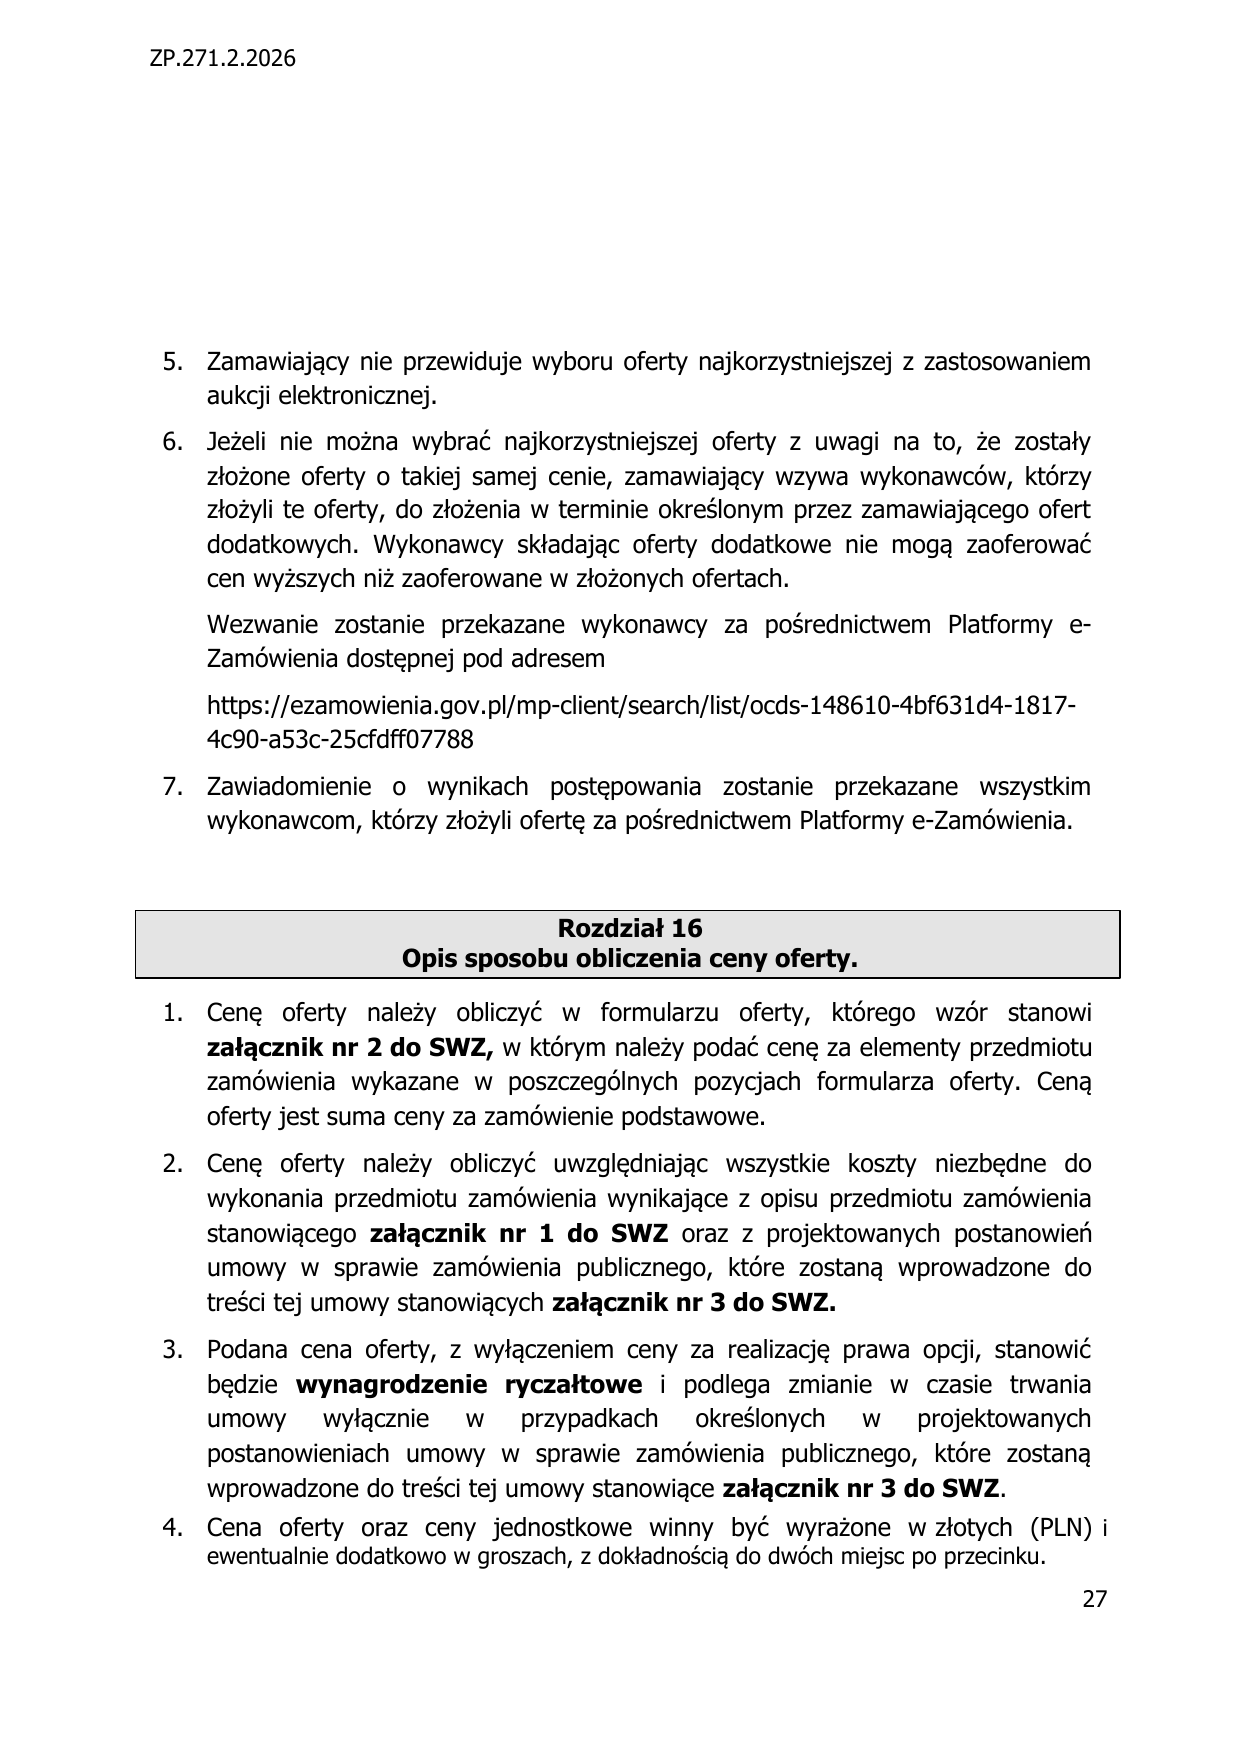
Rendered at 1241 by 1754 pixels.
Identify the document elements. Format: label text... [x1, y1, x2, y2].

text Wezwanie zostanie przekazane wykonawcy za pośrednictwem Platformy e-Zamówienia dostępnej pod adresem [207, 609, 1092, 673]
list Cenę oferty należy obliczyć w formularzu oferty, którego wzór stanowi załącznik nr 2 do SWZ, w którym należy podać cenę za elementy przedmiotu zamówienia wykazane w poszczególnych pozycjach formularza oferty. Ceną oferty jest suma ceny za zamówienie podstawowe. [162, 979, 1093, 1131]
list Zawiadomienie o wynikach postępowania zostanie przekazane wszystkim wykonawcom, którzy złożyli ofertę za pośrednictwem Platformy e-Zamówienia. [162, 771, 1092, 835]
list Jeżeli nie można wybrać najkorzystniejszej oferty z uwagi na to, że zostały złożone oferty o takiej samej cenie, zamawiający wzywa wykonawców, którzy złożyli te oferty, do złożenia w terminie określonym przez zamawiającego ofert dodatkowych. Wykonawcy składając oferty dodatkowe nie mogą zaoferować cen wyższych niż zaoferowane w złożonych ofertach. [162, 426, 1092, 592]
list Podana cena oferty, z wyłączeniem ceny za realizację prawa opcji, stanowić będzie wynagrodzenie ryczałtowe i podlega zmianie w czasie trwania umowy wyłącznie w przypadkach określonych w projektowanych postanowieniach umowy w sprawie zamówienia publicznego, które zostaną wprowadzone do treści tej umowy stanowiące załącznik nr 3 do SWZ. [162, 1333, 1092, 1502]
list Cenę oferty należy obliczyć uwzględniając wszystkie koszty niezbędne do wykonania przedmiotu zamówienia wynikające z opisu przedmiotu zamówienia stanowiącego załącznik nr 1 do SWZ oraz z projektowanych postanowień umowy w sprawie zamówienia publicznego, które zostaną wprowadzone do treści tej umowy stanowiących załącznik nr 3 do SWZ. [162, 1148, 1093, 1317]
list Cena oferty oraz ceny jednostkowe winny być wyrażone w złotych (PLN) i ewentualnie dodatkowo w groszach, z dokładnością do dwóch miejsc po przecinku. [162, 1511, 1107, 1569]
text https://ezamowienia.gov.pl/mp-client/search/list/ocds-148610-4bf631d4-1817-4c90-a53c-25cfdff07788 [207, 690, 1092, 754]
list Zamawiający nie przewiduje wyboru oferty najkorzystniejszej z zastosowaniem aukcji elektronicznej. [162, 345, 1092, 409]
